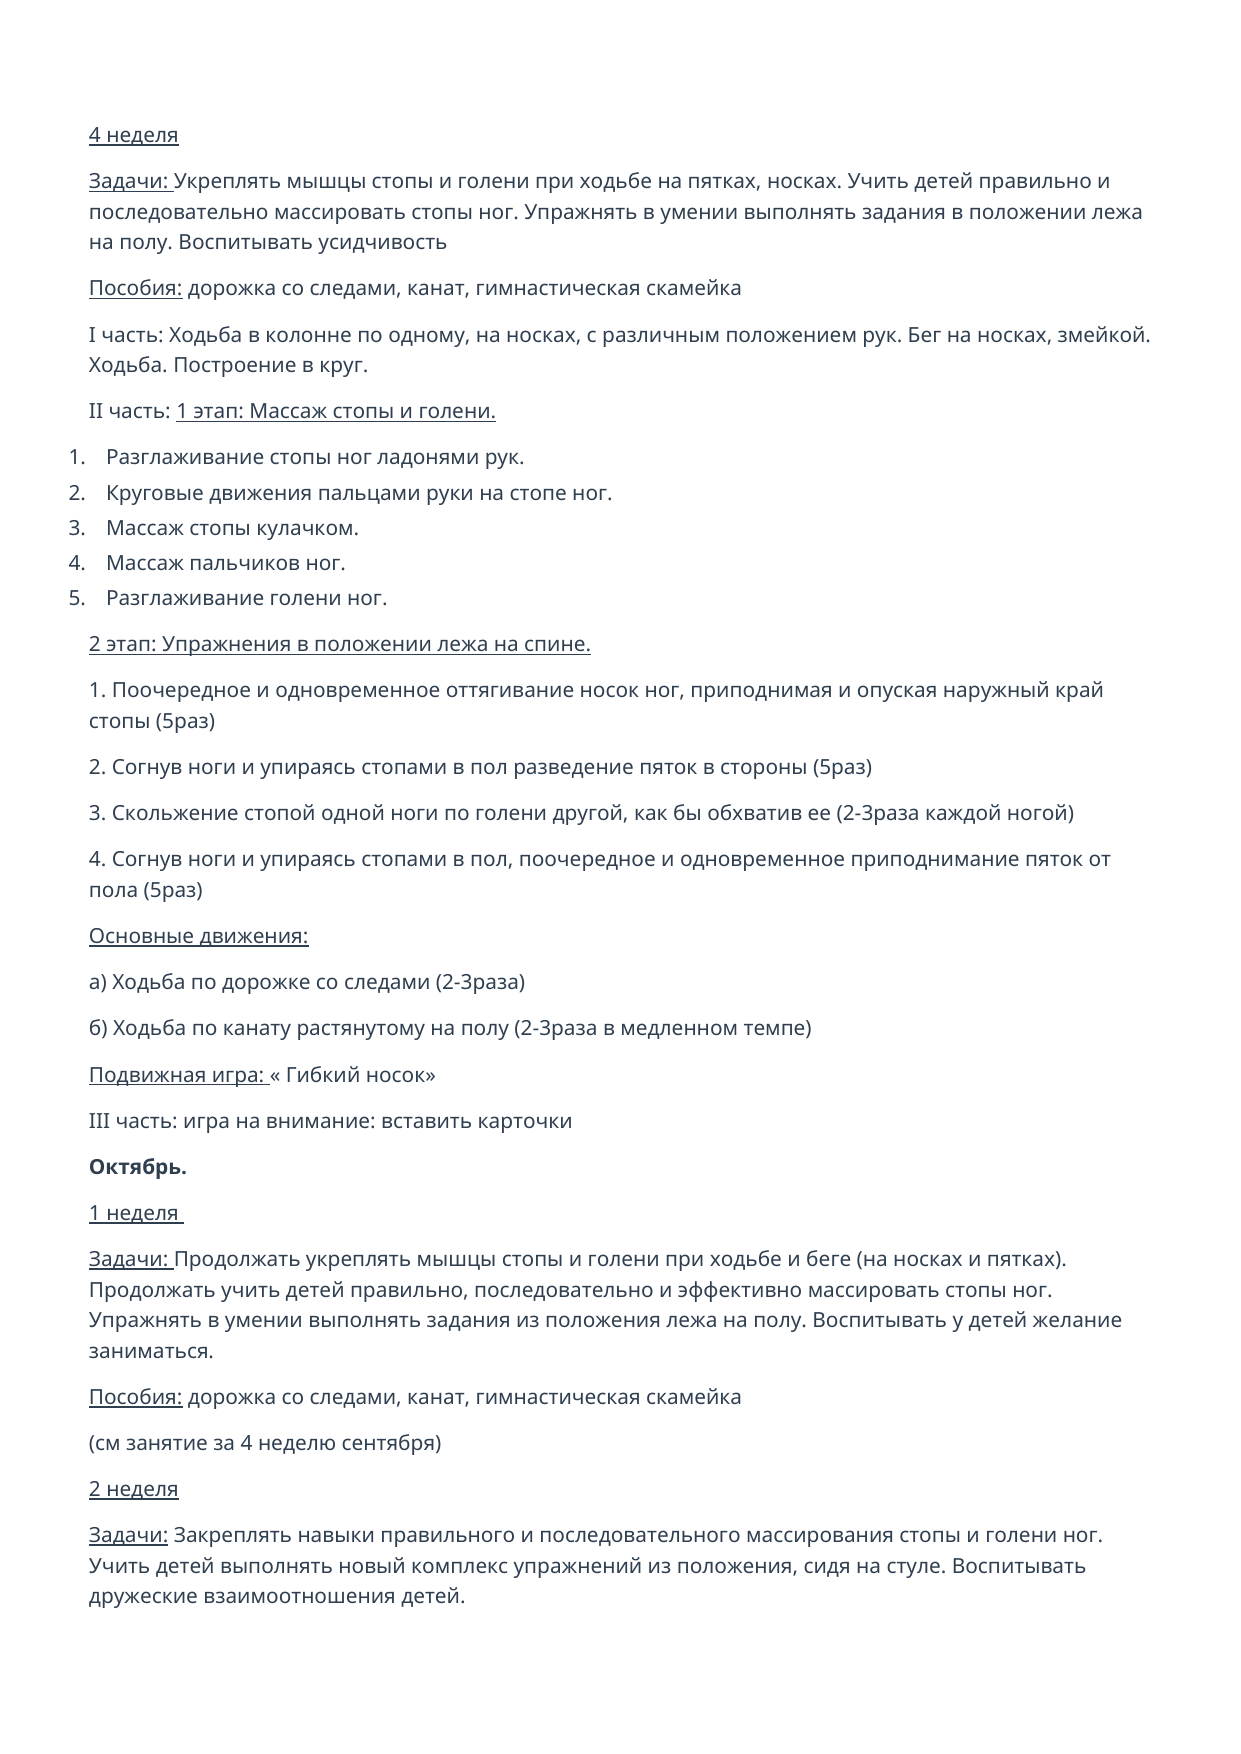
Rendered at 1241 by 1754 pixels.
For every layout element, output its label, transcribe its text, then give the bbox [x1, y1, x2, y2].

text Задачи: Продолжать укреплять мышцы стопы и голени при ходьбе и беге (на носках и пятках). Продолжать учить детей правильно, последовательно и эффективно массировать стопы ног. Упражнять в умении выполнять задания из положения лежа на полу. Воспитывать у детей желание заниматься. [89, 1242, 1152, 1364]
text Октябрь. [89, 1150, 1152, 1180]
text Задачи: Укреплять мышцы стопы и голени при ходьбе на пятках, носках. Учить детей правильно и последовательно массировать стопы ног. Упражнять в умении выполнять задания в положении лежа на полу. Воспитывать усидчивость [89, 164, 1152, 256]
text 1 неделя [89, 1196, 1152, 1227]
text Основные движения: [89, 919, 1152, 950]
list Массаж пальчиков ног. [68, 546, 1152, 577]
text 4 неделя [89, 118, 1152, 149]
text а) Ходьба по дорожке со следами (2-3раза) [89, 965, 1152, 996]
text Пособия: дорожка со следами, канат, гимнастическая скамейка [89, 271, 1152, 302]
text 2 неделя [89, 1472, 1152, 1503]
text I часть: Ходьба в колонне по одному, на носках, с различным положением рук. Бег на носках, змейкой. Ходьба. Построение в круг. [89, 318, 1152, 379]
text II часть: 1 этап: Массаж стопы и голени. [89, 394, 1152, 425]
list Разглаживание стопы ног ладонями рук. [68, 440, 1152, 471]
text Подвижная игра: « Гибкий носок» [89, 1058, 1152, 1088]
text 2. Согнув ноги и упираясь стопами в пол разведение пяток в стороны (5раз) [89, 750, 1152, 781]
text 3. Скольжение стопой одной ноги по голени другой, как бы обхватив ее (2-3раза каждой ногой) [89, 796, 1152, 827]
text 2 этап: Упражнения в положении лежа на спине. [89, 627, 1152, 658]
text 1. Поочередное и одновременное оттягивание носок ног, приподнимая и опуская наружный край стопы (5раз) [89, 673, 1152, 734]
list Круговые движения пальцами руки на стопе ног. [68, 476, 1152, 506]
list Разглаживание голени ног. [68, 581, 1152, 612]
text б) Ходьба по канату растянутому на полу (2-3раза в медленном темпе) [89, 1011, 1152, 1042]
text Пособия: дорожка со следами, канат, гимнастическая скамейка [89, 1380, 1152, 1410]
text Задачи: Закреплять навыки правильного и последовательного массирования стопы и голени ног. Учить детей выполнять новый комплекс упражнений из положения, сидя на стуле. Воспитывать дружеские взаимоотношения детей. [89, 1518, 1152, 1610]
list Массаж стопы кулачком. [68, 511, 1152, 541]
text (см занятие за 4 неделю сентября) [89, 1426, 1152, 1457]
text 4. Согнув ноги и упираясь стопами в пол, поочередное и одновременное приподнимание пяток от пола (5раз) [89, 842, 1152, 903]
text III часть: игра на внимание: вставить карточки [89, 1104, 1152, 1134]
